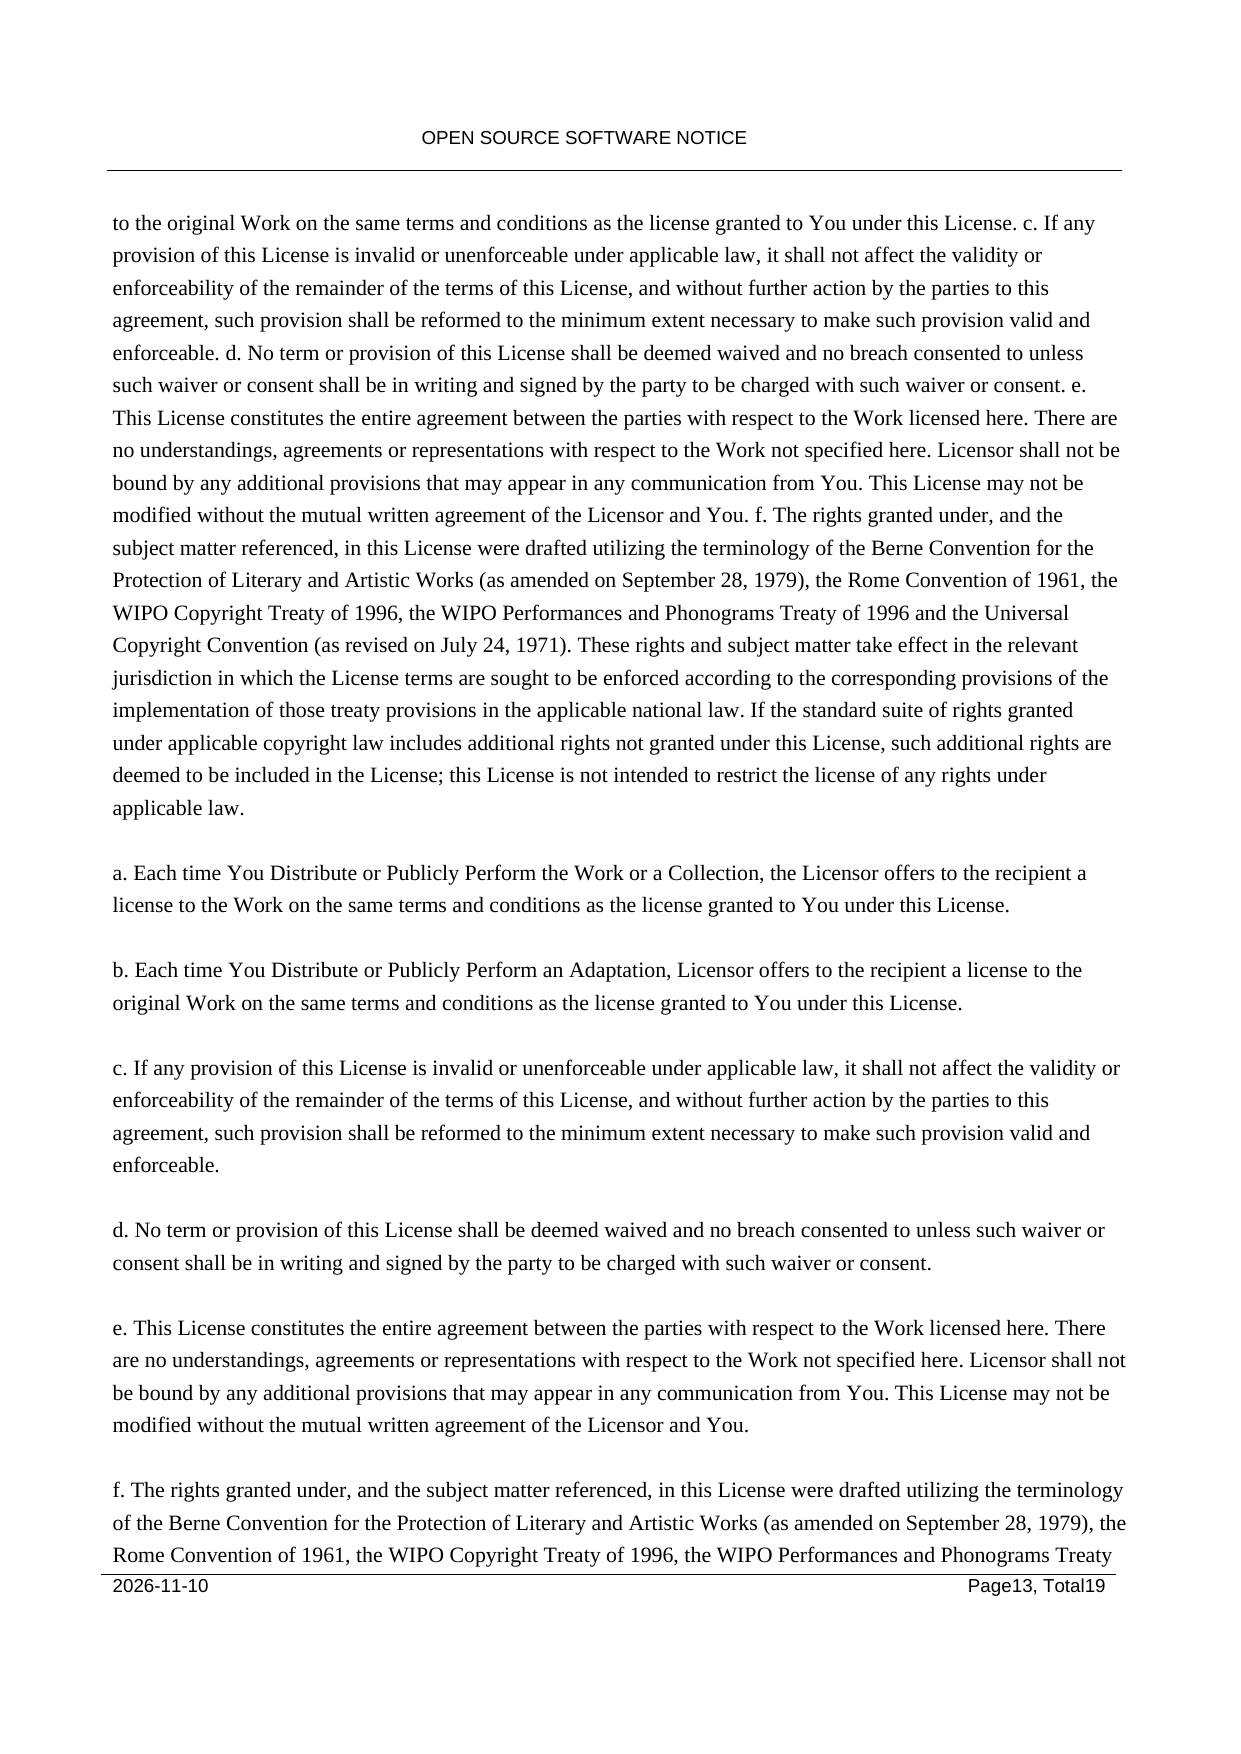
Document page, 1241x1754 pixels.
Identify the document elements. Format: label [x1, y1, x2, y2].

text [112, 206, 1128, 1571]
